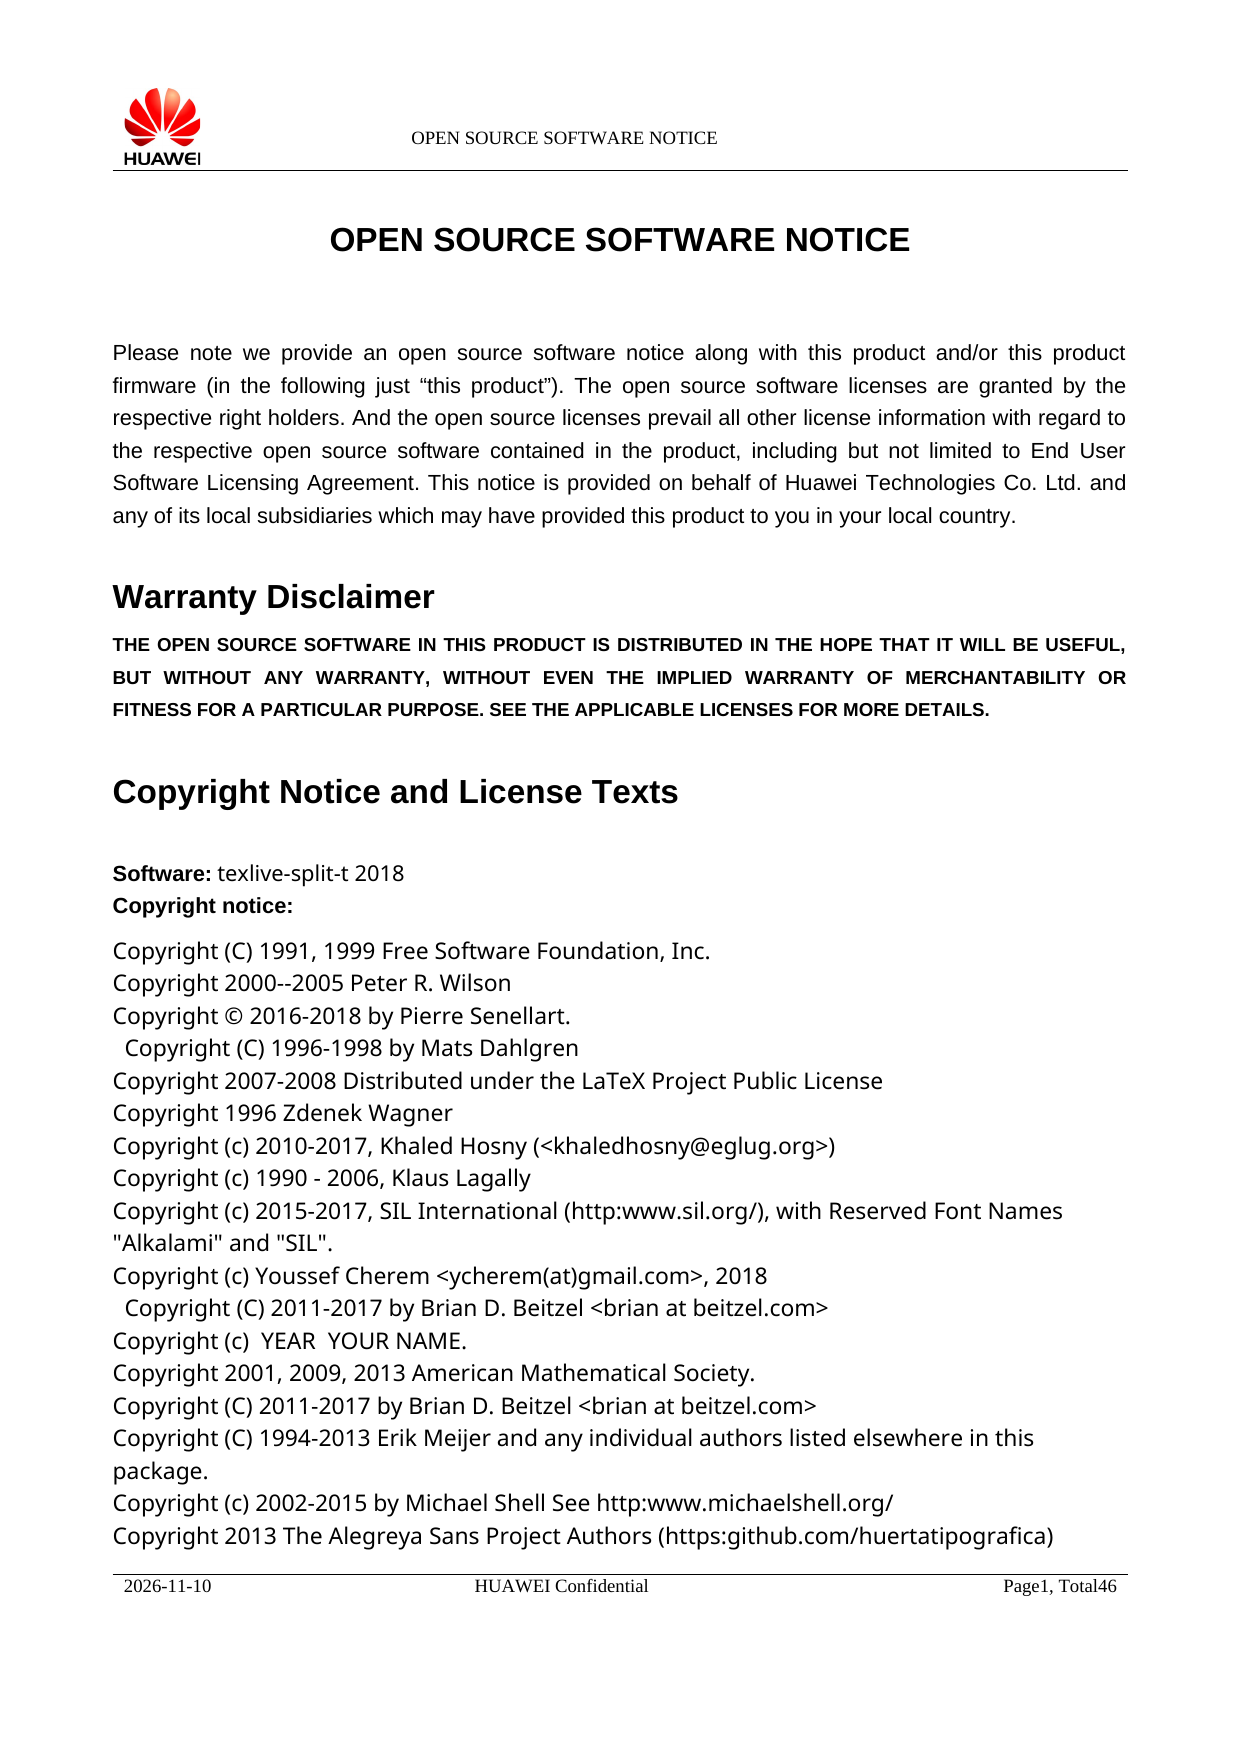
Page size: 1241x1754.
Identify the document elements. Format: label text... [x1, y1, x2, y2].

text Copyright (C) 2011-2017 by Brian D. Beitzel <brian at beitzel.com> [112, 1389, 1128, 1421]
text Copyright 2001, 2009, 2013 American Mathematical Society. [112, 1356, 1128, 1389]
picture [124, 88, 201, 165]
text Copyright 2007-2008 Distributed under the LaTeX Project Public License [112, 1064, 1128, 1096]
text Copyright (C) 1991, 1999 Free Software Foundation, Inc. [112, 934, 1128, 966]
text Copyright 2013 The Alegreya Sans Project Authors (https:github.com/huertatipografica) [112, 1519, 1128, 1551]
text Copyright (c) 1990 - 2006, Klaus Lagally [112, 1161, 1128, 1194]
text Copyright (C) 1996-1998 by Mats Dahlgren [112, 1031, 1128, 1064]
text Copyright (C) 2011-2017 by Brian D. Beitzel <brian at beitzel.com> [112, 1291, 1128, 1324]
text The open source software in this product is distributed in the hope that it will be useful, but WITHOUT ANY WARRANTY, without even the implied warranty of MERCHANTABILITY or FITNESS FOR A PARTICULAR PURPOSE. See the applicable licenses for more details. [112, 629, 1128, 726]
text Copyright (c) YEAR YOUR NAME. [112, 1324, 1128, 1356]
text Copyright © 2016-2018 by Pierre Senellart. [112, 999, 1128, 1031]
text OPEN SOURCE SOFTWARE NOTICE [112, 206, 1128, 271]
text Please note we provide an open source software notice along with this product and/or this product firmware (in the following just “this product”). The open source software licenses are granted by the respective right holders. And the open source licenses prevail all other license information with regard to the respective open source software contained in the product, including but not limited to End User Software Licensing Agreement. This notice is provided on behalf of Huawei Technologies Co. Ltd. and any of its local subsidiaries which may have provided this product to you in your local country. [112, 336, 1128, 531]
text Warranty Disclaimer [112, 564, 1128, 629]
text Copyright (c) 2015-2017, SIL International (http:www.sil.org/), with Reserved Font Names "Alkalami" and "SIL". [112, 1194, 1128, 1259]
text Copyright (c) 2002-2015 by Michael Shell See http:www.michaelshell.org/ [112, 1486, 1128, 1519]
text Copyright (C) 1994-2013 Erik Meijer and any individual authors listed elsewhere in this package. [112, 1421, 1128, 1486]
text Copyright 1996 Zdenek Wagner [112, 1096, 1128, 1129]
text Copyright notice: [112, 889, 1128, 921]
text Copyright (c) Youssef Cherem <ycherem(at)gmail.com>, 2018 [112, 1259, 1128, 1291]
text Copyright 2000--2005 Peter R. Wilson [112, 966, 1128, 999]
text Copyright Notice and License Texts [112, 759, 1128, 824]
title Software: texlive-split-t 2018 [112, 856, 1128, 889]
text Copyright (c) 2010-2017, Khaled Hosny (<khaledhosny@eglug.org>) [112, 1129, 1128, 1161]
